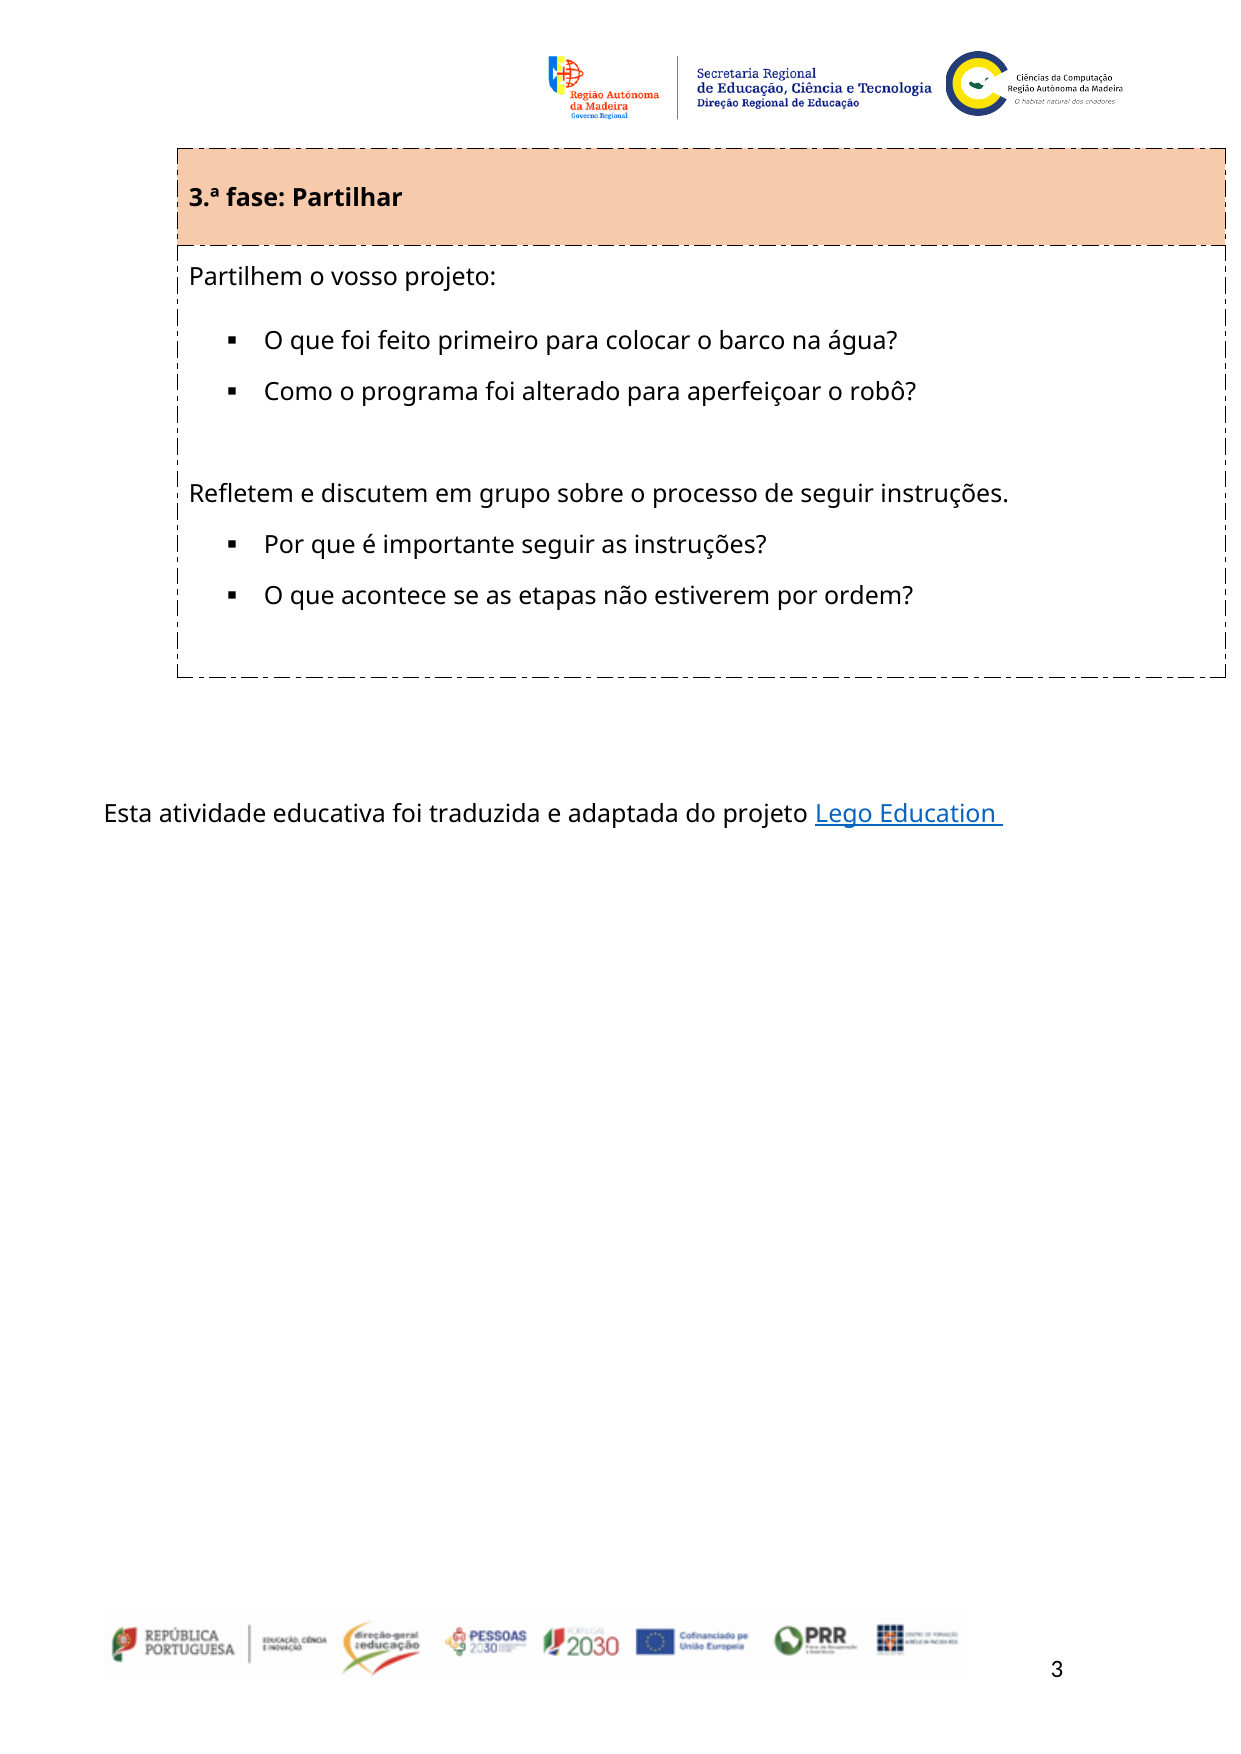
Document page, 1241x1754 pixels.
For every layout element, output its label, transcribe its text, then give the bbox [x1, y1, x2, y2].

table_cell 3.ª fase: Partilhar [177, 148, 1225, 245]
text Esta atividade educativa foi traduzida e adaptada do projeto Lego Education [103, 796, 1063, 830]
picture [103, 1615, 968, 1678]
picture [542, 50, 938, 126]
picture [946, 51, 1123, 116]
table_cell Partilhem o vosso projeto: O que foi feito primeiro para colocar o barco na água? Como o programa foi alterado para aperfeiçoar o robô? Refletem e discutem em grupo sobre o processo de seguir instruções. Por que é importante seguir as instruções? O que acontece se as etapas não estiverem por ordem? [177, 245, 1225, 677]
